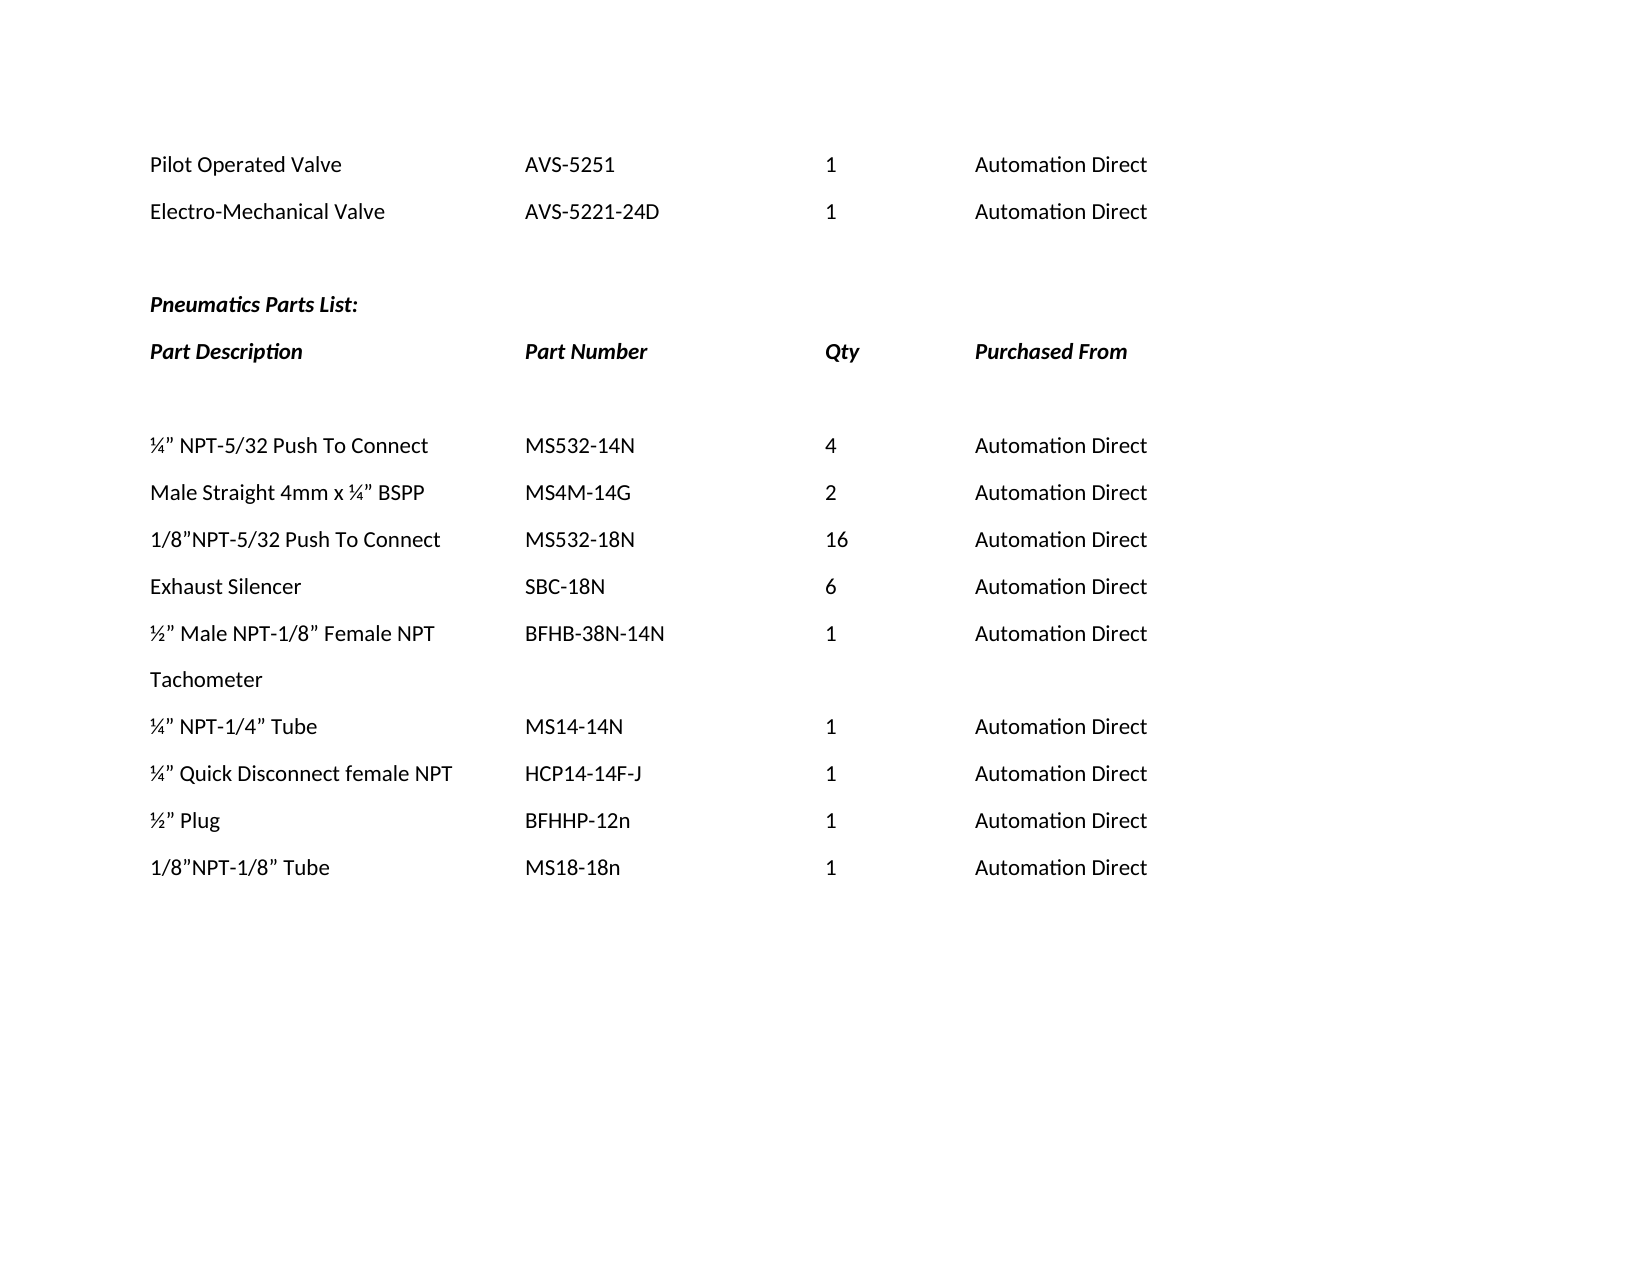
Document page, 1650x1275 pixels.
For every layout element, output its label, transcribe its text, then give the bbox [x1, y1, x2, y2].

text Electro-Mechanical Valve AVS-5221-24D 1 Automation Direct [150, 197, 1500, 225]
text Tachometer [150, 666, 1500, 694]
text ¼” NPT-1/4” Tube MS14-14N 1 Automation Direct [150, 712, 1500, 741]
text Pneumatics Parts List: [150, 291, 1500, 319]
text 1/8”NPT-1/8” Tube MS18-18n 1 Automation Direct [150, 853, 1500, 881]
text ½” Male NPT-1/8” Female NPT BFHB-38N-14N 1 Automation Direct [150, 619, 1500, 647]
text ¼” NPT-5/32 Push To Connect MS532-14N 4 Automation Direct [150, 431, 1500, 459]
text 1/8”NPT-5/32 Push To Connect MS532-18N 16 Automation Direct [150, 525, 1500, 553]
text Pilot Operated Valve AVS-5251 1 Automation Direct [150, 150, 1500, 178]
text Exhaust Silencer SBC-18N 6 Automation Direct [150, 572, 1500, 600]
text Male Straight 4mm x ¼” BSPP MS4M-14G 2 Automation Direct [150, 478, 1500, 506]
text ¼” Quick Disconnect female NPT HCP14-14F-J 1 Automation Direct [150, 759, 1500, 787]
text ½” Plug BFHHP-12n 1 Automation Direct [150, 806, 1500, 834]
text Part Description Part Number Qty Purchased From [150, 337, 1500, 366]
